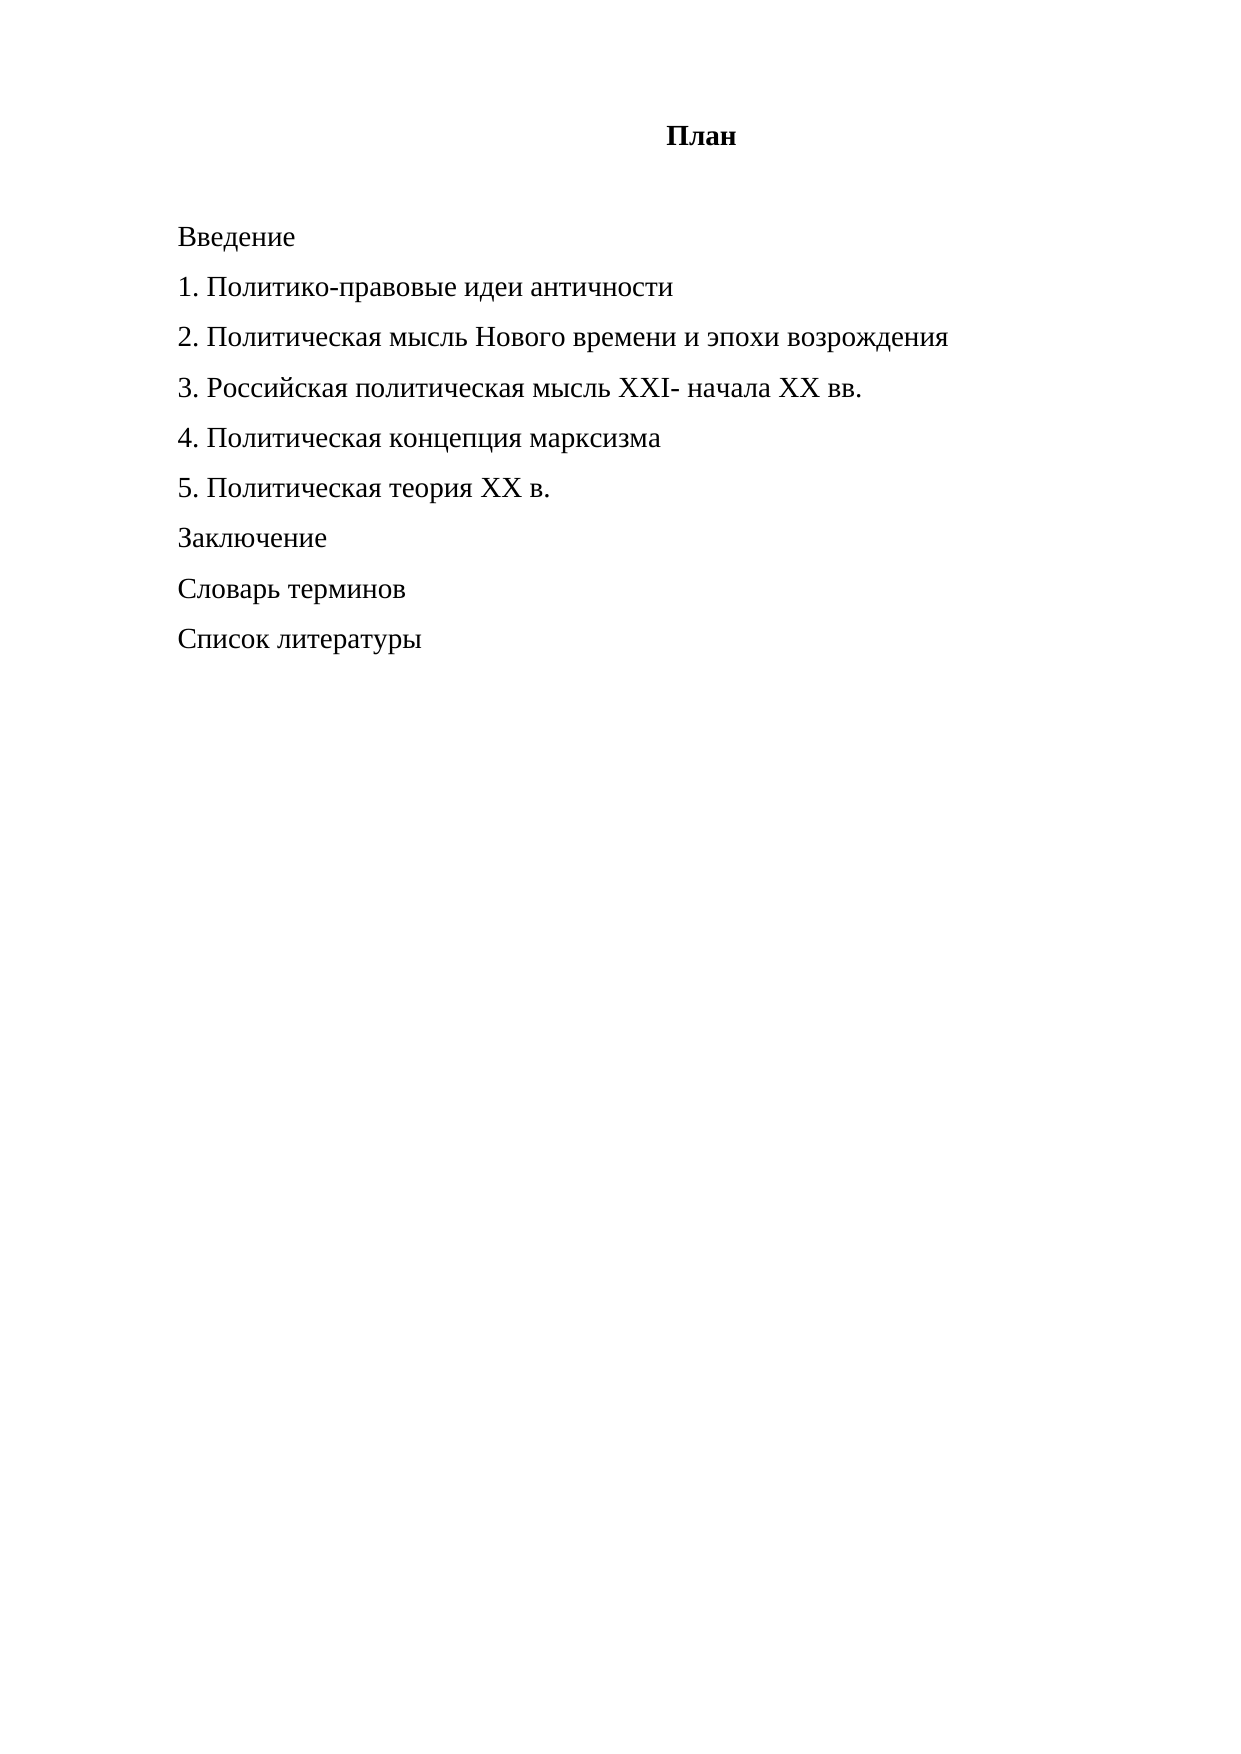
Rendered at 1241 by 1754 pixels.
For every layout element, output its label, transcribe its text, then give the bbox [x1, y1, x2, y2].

text Заключение [177, 521, 1152, 554]
text Список литературы [177, 621, 1152, 655]
text 4. Политическая концепция марксизма [177, 420, 1152, 453]
text 1. Политико-правовые идеи античности [177, 269, 1152, 303]
text 2. Политическая мысль Нового времени и эпохи возрождения [177, 319, 1152, 353]
text Введение [177, 219, 1152, 252]
text 5. Политическая теория ХХ в. [177, 470, 1152, 504]
text Словарь терминов [177, 571, 1152, 604]
text 3. Российская политическая мысль ХХI- начала ХХ вв. [177, 370, 1152, 403]
text План [177, 118, 1152, 152]
